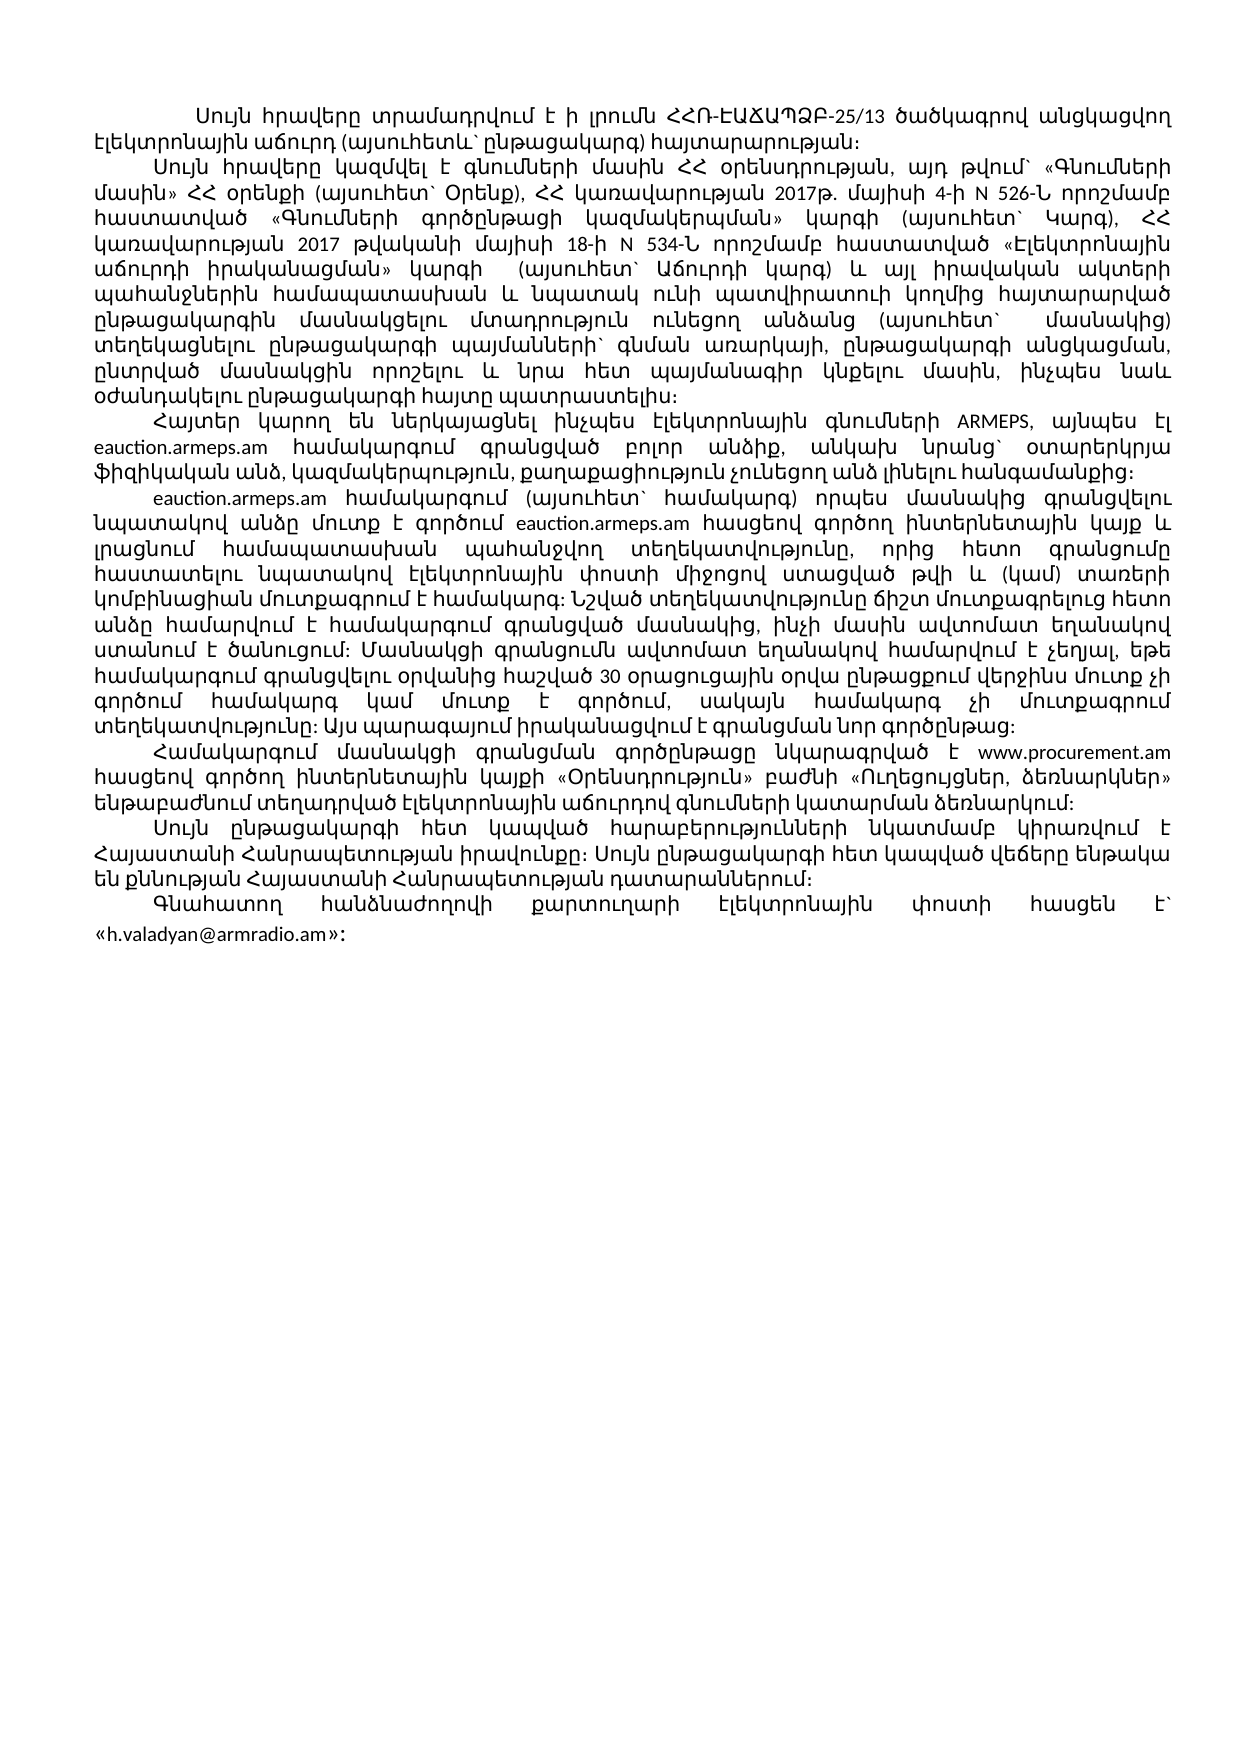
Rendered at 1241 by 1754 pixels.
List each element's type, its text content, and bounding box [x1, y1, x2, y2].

text Սույն ընթացակարգի հետ կապված հարաբերությունների նկատմամբ կիրառվում է Հայաստանի Հանրապետության իրավունքը։ Սույն ընթացակարգի հետ կապված վեճերը ենթակա են քննության Հայաստանի Հանրապետության դատարաններում։ [94, 815, 1171, 892]
text Սույն հրավերը կազմվել է գնումների մասին ՀՀ օրենսդրության, այդ թվում` «Գնումների մասին» ՀՀ օրենքի (այսուհետ` Օրենք), ՀՀ կառավարության 2017թ. մայիսի 4-ի N 526-Ն որոշմամբ հաստատված «Գնումների գործընթացի կազմակերպման» կարգի (այսուհետ` Կարգ), ՀՀ կառավարության 2017 թվականի մայիսի 18-ի N 534-Ն որոշմամբ հաստատված «Էլեկտրոնային աճուրդի իրականացման» կարգի (այսուհետ` Աճուրդի կարգ) և այլ իրավական ակտերի պահանջներին համապատասխան և նպատակ ունի պատվիրատուի կողմից հայտարարված ընթացակարգին մասնակցելու մտադրություն ունեցող անձանց (այսուհետ` մասնակից) տեղեկացնելու ընթացակարգի պայմանների` գնման առարկայի, ընթացակարգի անցկացման, ընտրված մասնակցին որոշելու և նրա հետ պայմանագիր կնքելու մասին, ինչպես նաև օժանդակելու ընթացակարգի հայտը պատրաստելիս։ [94, 154, 1171, 409]
text Համակարգում մասնակցի գրանցման գործընթացը նկարագրված է www.procurement.am հասցեով գործող ինտերնետային կայքի «Օրենսդրություն» բաժնի «Ուղեցույցներ, ձեռնարկներ» ենթաբաժնում տեղադրված էլեկտրոնային աճուրդով գնումների կատարման ձեռնարկում: [94, 739, 1171, 815]
text eauction.armeps.am համակարգում (այսուհետ` համակարգ) որպես մասնակից գրանցվելու նպատակով անձը մուտք է գործում eauction.armeps.am հասցեով գործող ինտերնետային կայք և լրացնում համապատասխան պահանջվող տեղեկատվությունը, որից հետո գրանցումը հաստատելու նպատակով էլեկտրոնային փոստի միջոցով ստացված թվի և (կամ) տառերի կոմբինացիան մուտքագրում է համակարգ: Նշված տեղեկատվությունը ճիշտ մուտքագրելուց հետո անձը համարվում է համակարգում գրանցված մասնակից, ինչի մասին ավտոմատ եղանակով ստանում է ծանուցում: Մասնակցի գրանցումն ավտոմատ եղանակով համարվում է չեղյալ, եթե համակարգում գրանցվելու օրվանից հաշված 30 օրացուցային օրվա ընթացքում վերջինս մուտք չի գործում համակարգ կամ մուտք է գործում, սակայն համակարգ չի մուտքագրում տեղեկատվությունը: Այս պարագայում իրականացվում է գրանցման նոր գործընթաց: [94, 485, 1171, 739]
text Սույն հրավերը տրամադրվում է ի լրումն ՀՀՌ-ԷԱՃԱՊՁԲ-25/13 ծածկագրով անցկացվող էլեկտրոնային աճուրդ (այսուհետև` ընթացակարգ) հայտարարության։ [94, 104, 1171, 154]
text Գնահատող հանձնաժողովի քարտուղարի էլեկտրոնային փոստի հասցեն է` «h.valadyan@armradio.am»: [94, 892, 1171, 948]
text Հայտեր կարող են ներկայացնել ինչպես էլեկտրոնային գնումների ARMEPS, այնպես էլ eauction.armeps.am համակարգում գրանցված բոլոր անձիք, անկախ նրանց` օտարերկրյա ֆիզիկական անձ, կազմակերպություն, քաղաքացիություն չունեցող անձ լինելու հանգամանքից։ [94, 409, 1171, 485]
